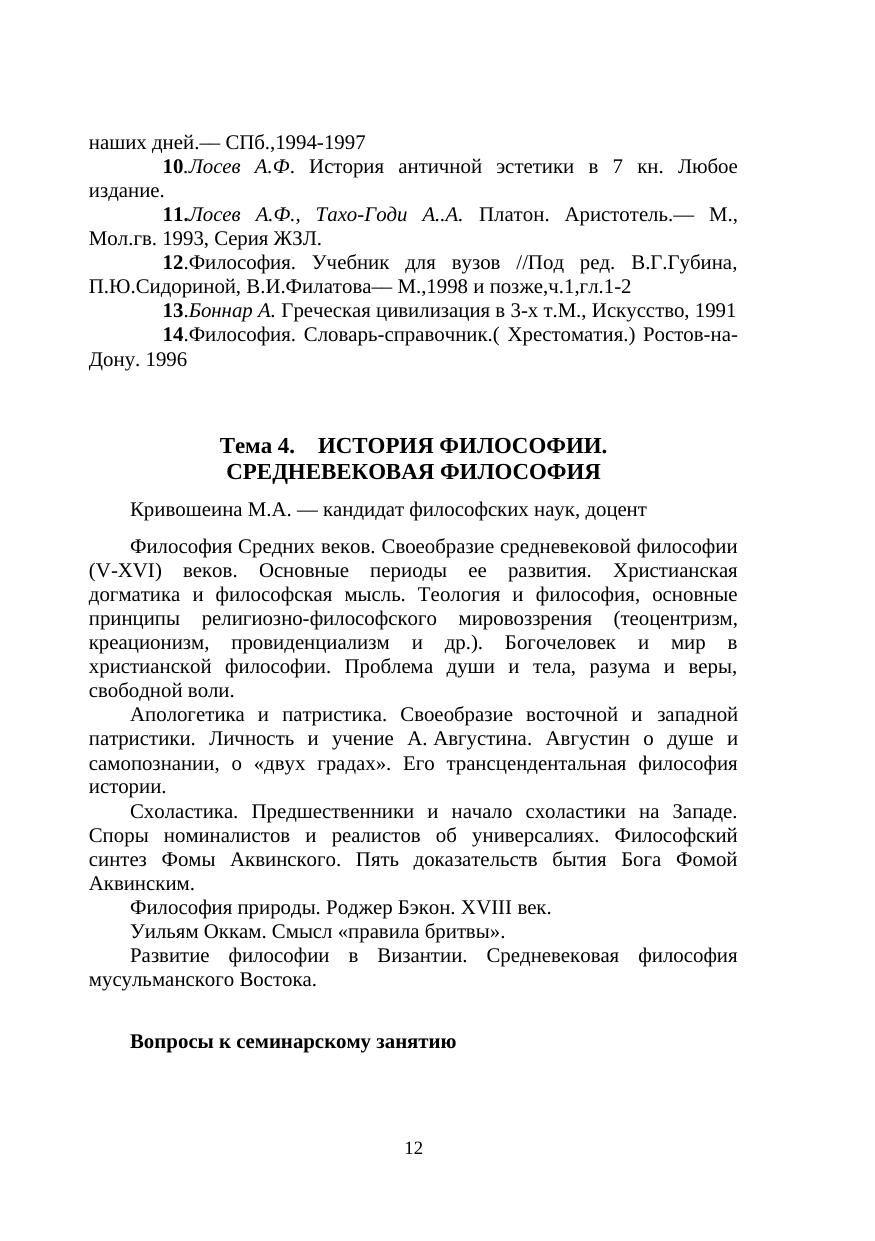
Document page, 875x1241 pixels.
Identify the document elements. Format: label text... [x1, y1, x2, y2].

text 12.Философия. Учебник для вузов //Под ред. В.Г.Губина, П.Ю.Сидориной, В.И.Филатова–– М.,1998 и позже,ч.1,гл.1-2 [89, 250, 738, 298]
text 11.Лосев А.Ф., Тахо-Годи А..А. Платон. Аристотель.–– М., Мол.гв. 1993, Серия ЖЗЛ. [89, 202, 738, 250]
text Тема 4. ИСТОРИЯ ФИЛОСОФИИ. [89, 432, 738, 458]
text 14.Философия. Словарь-справочник.( Хрестоматия.) Ростов-на-Дону. 1996 [89, 322, 738, 371]
text Уильям Оккам. Смысл «правила бритвы». [89, 919, 738, 943]
text 13.Боннар А. Греческая цивилизация в 3-х т.М., Искусство, 1991 [89, 298, 738, 322]
text Вопросы к семинарскому занятию [89, 1028, 738, 1053]
text Кривошеина М.А. — кандидат философских наук, доцент [89, 497, 738, 521]
text Философия Средних веков. Своеобразие средневековой философии (V-ХVI) веков. Основные периоды ее развития. Христианская догматика и философская мысль. Теология и философия, основные принципы религиозно-философского мировоззрения (теоцентризм, креационизм, провиденциализм и др.). Богочеловек и мир в христианской философии. Проблема души и тела, разума и веры, свободной воли. [89, 534, 738, 702]
text СРЕДНЕВЕКОВАЯ ФИЛОСОФИЯ [89, 458, 738, 485]
text 10.Лосев А.Ф. История античной эстетики в 7 кн. Любое издание. [89, 154, 738, 202]
text Схоластика. Предшественники и начало схоластики на Западе. Споры номиналистов и реалистов об универсалиях. Философский синтез Фомы Аквинского. Пять доказательств бытия Бога Фомой Аквинским. [89, 798, 738, 895]
text Развитие философии в Византии. Средневековая философия мусульманского Востока. [89, 943, 738, 991]
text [89, 130, 738, 154]
text Апологетика и патристика. Своеобразие восточной и западной патристики. Личность и учение А. Августина. Августин о душе и самопознании, о «двух градах». Его трансцендентальная философия истории. [89, 702, 738, 798]
text Философия природы. Роджер Бэкон. ХVIII век. [89, 895, 738, 919]
